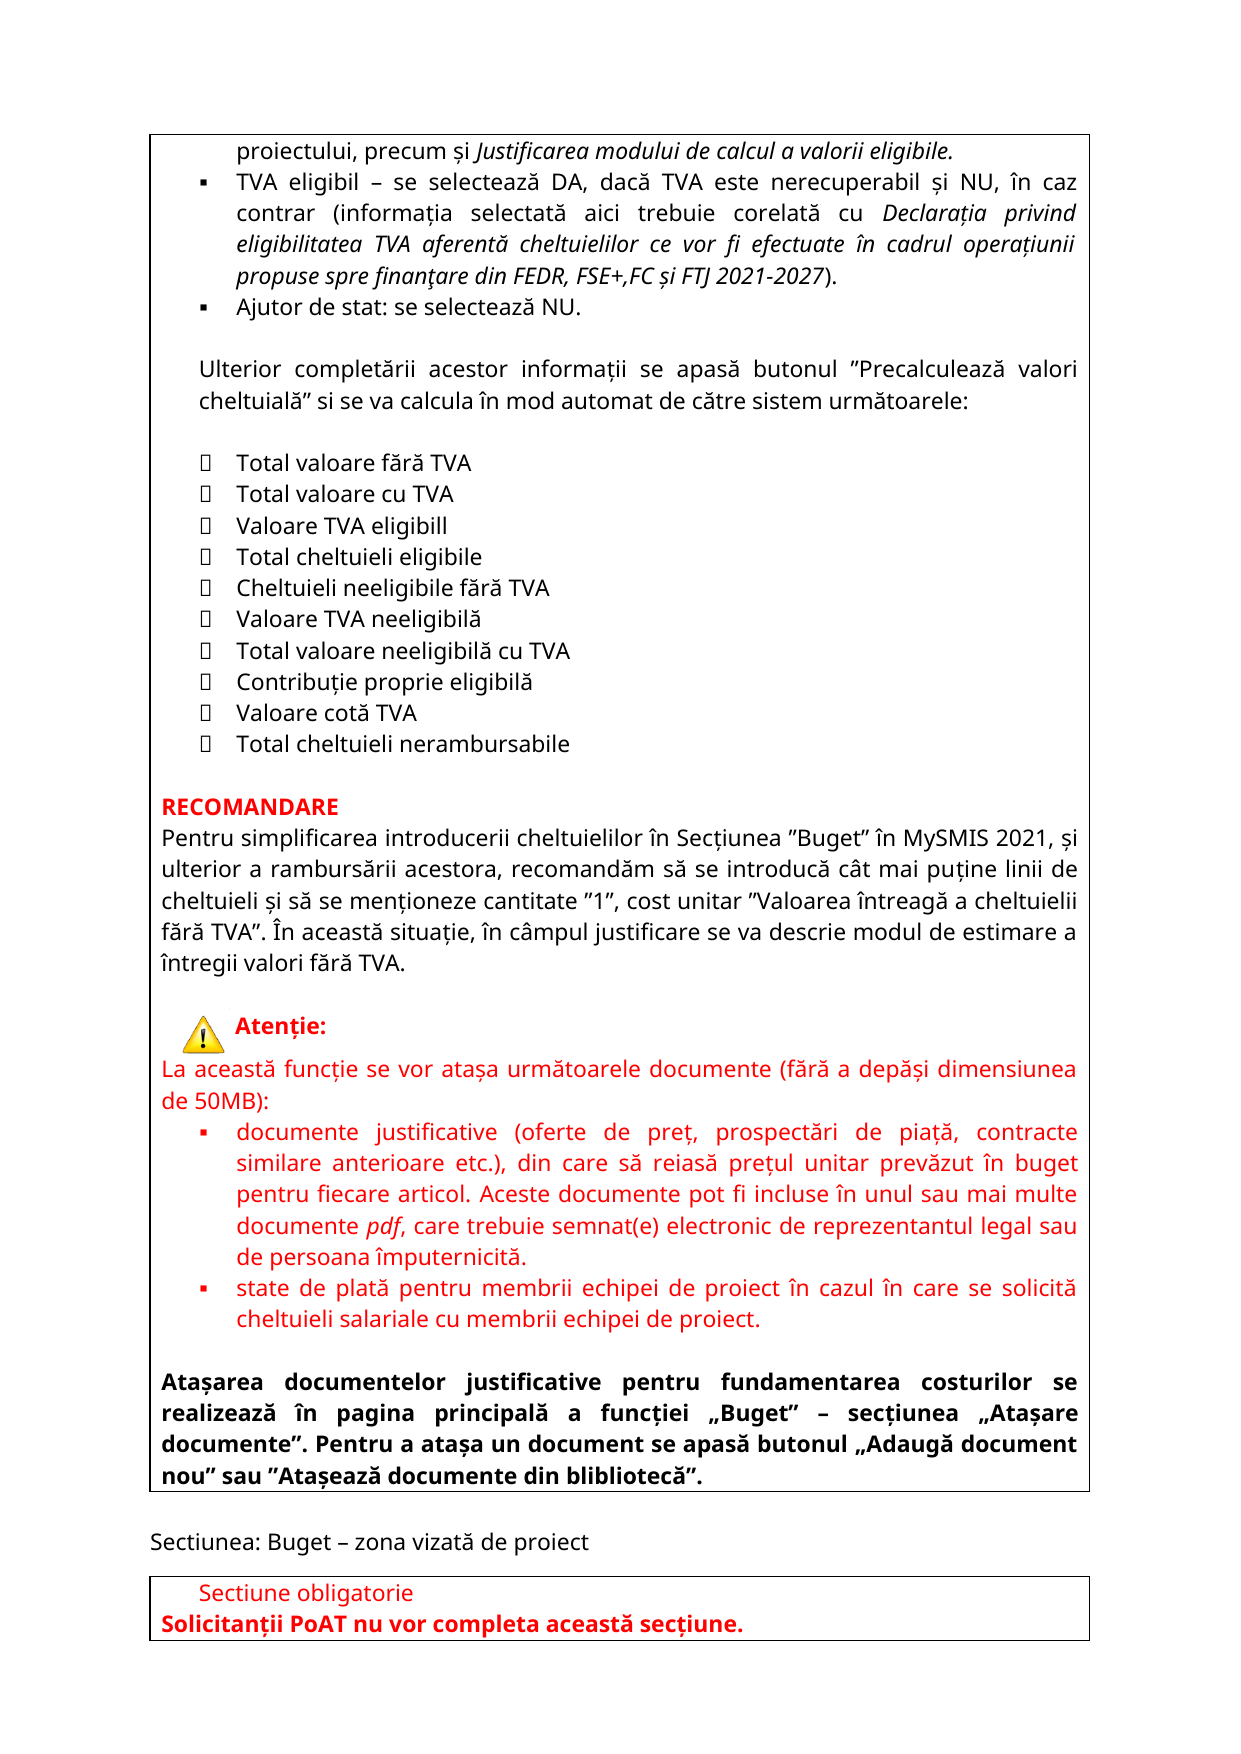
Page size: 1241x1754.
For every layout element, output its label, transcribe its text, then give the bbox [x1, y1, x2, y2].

picture [176, 1008, 230, 1062]
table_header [151, 135, 1089, 1491]
table_header Sectiune obligatorie Solicitanții PoAT nu vor completa această secțiune. [151, 1577, 1089, 1640]
text Sectiunea: Buget – zona vizată de proiect [150, 1526, 1090, 1557]
